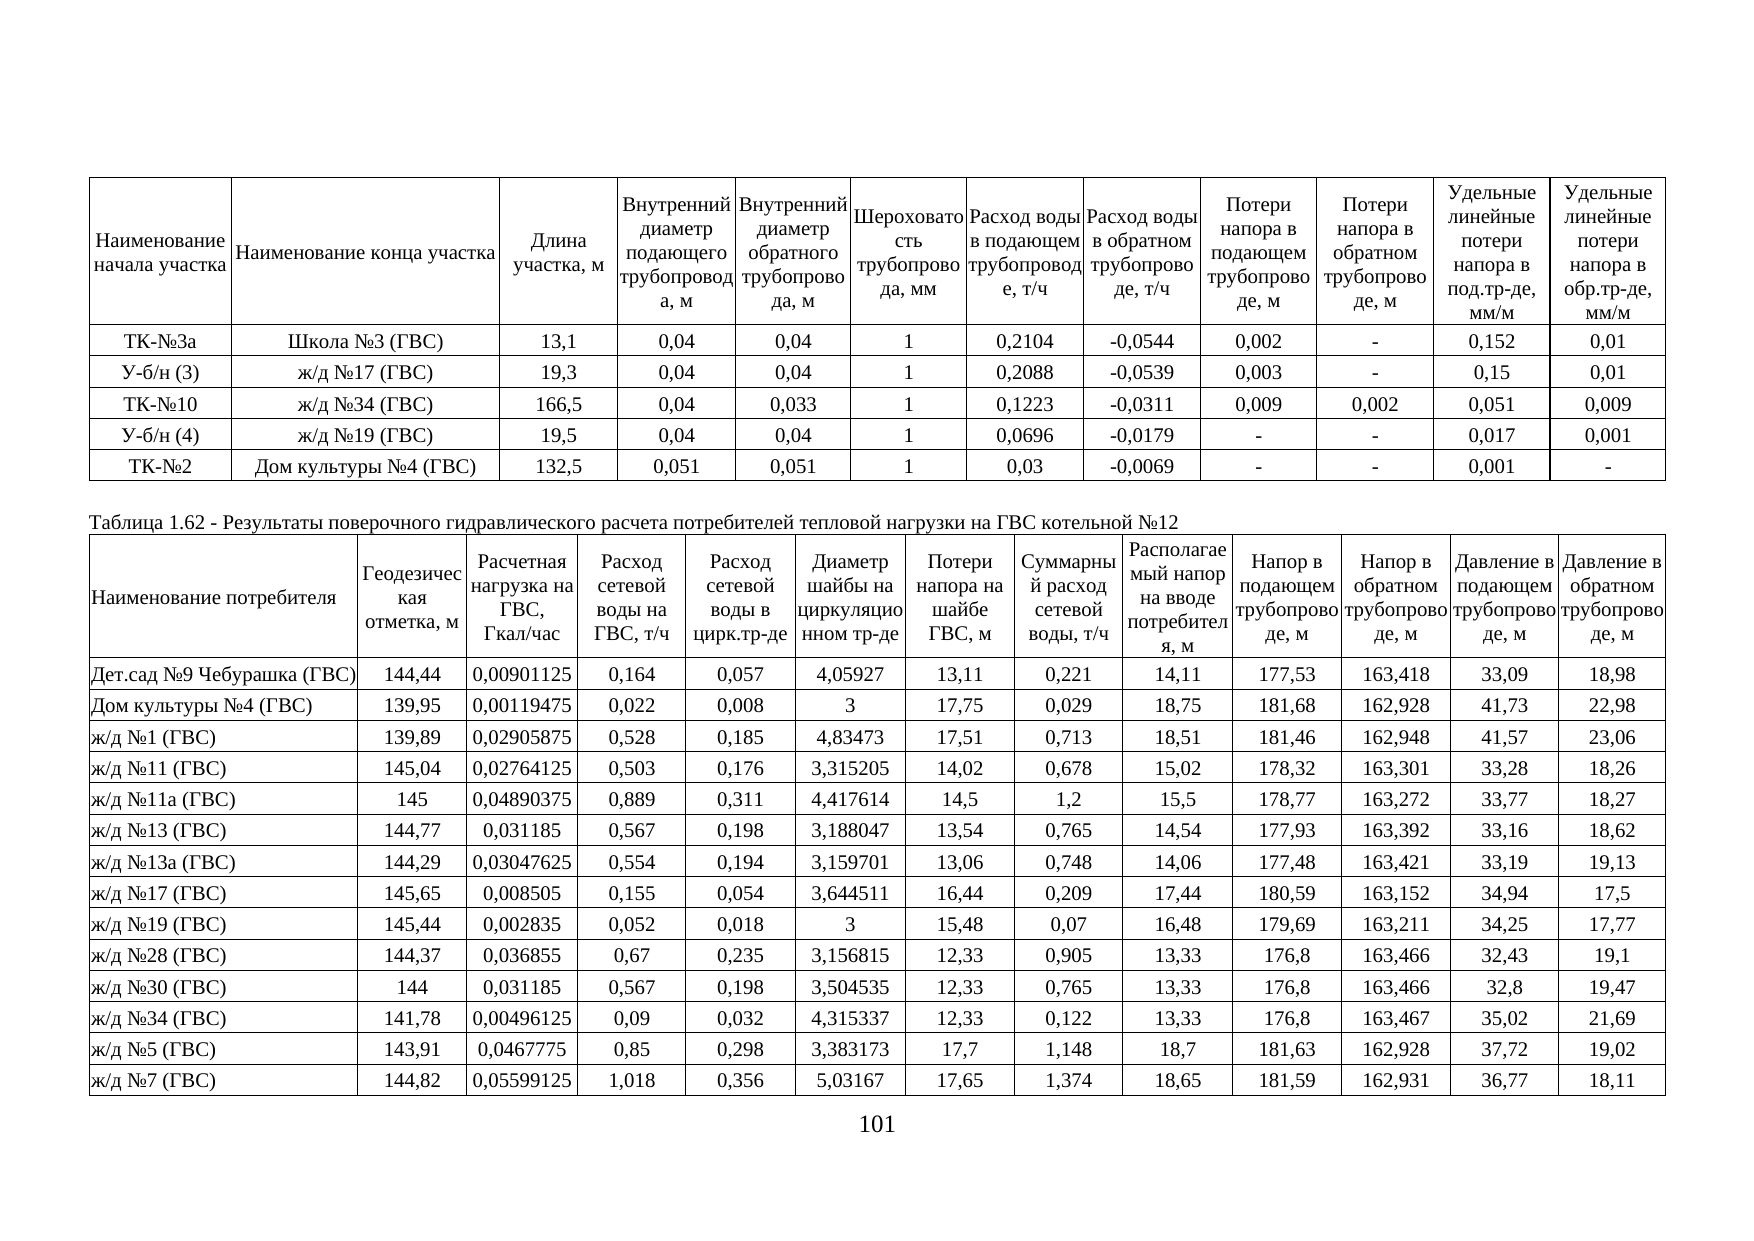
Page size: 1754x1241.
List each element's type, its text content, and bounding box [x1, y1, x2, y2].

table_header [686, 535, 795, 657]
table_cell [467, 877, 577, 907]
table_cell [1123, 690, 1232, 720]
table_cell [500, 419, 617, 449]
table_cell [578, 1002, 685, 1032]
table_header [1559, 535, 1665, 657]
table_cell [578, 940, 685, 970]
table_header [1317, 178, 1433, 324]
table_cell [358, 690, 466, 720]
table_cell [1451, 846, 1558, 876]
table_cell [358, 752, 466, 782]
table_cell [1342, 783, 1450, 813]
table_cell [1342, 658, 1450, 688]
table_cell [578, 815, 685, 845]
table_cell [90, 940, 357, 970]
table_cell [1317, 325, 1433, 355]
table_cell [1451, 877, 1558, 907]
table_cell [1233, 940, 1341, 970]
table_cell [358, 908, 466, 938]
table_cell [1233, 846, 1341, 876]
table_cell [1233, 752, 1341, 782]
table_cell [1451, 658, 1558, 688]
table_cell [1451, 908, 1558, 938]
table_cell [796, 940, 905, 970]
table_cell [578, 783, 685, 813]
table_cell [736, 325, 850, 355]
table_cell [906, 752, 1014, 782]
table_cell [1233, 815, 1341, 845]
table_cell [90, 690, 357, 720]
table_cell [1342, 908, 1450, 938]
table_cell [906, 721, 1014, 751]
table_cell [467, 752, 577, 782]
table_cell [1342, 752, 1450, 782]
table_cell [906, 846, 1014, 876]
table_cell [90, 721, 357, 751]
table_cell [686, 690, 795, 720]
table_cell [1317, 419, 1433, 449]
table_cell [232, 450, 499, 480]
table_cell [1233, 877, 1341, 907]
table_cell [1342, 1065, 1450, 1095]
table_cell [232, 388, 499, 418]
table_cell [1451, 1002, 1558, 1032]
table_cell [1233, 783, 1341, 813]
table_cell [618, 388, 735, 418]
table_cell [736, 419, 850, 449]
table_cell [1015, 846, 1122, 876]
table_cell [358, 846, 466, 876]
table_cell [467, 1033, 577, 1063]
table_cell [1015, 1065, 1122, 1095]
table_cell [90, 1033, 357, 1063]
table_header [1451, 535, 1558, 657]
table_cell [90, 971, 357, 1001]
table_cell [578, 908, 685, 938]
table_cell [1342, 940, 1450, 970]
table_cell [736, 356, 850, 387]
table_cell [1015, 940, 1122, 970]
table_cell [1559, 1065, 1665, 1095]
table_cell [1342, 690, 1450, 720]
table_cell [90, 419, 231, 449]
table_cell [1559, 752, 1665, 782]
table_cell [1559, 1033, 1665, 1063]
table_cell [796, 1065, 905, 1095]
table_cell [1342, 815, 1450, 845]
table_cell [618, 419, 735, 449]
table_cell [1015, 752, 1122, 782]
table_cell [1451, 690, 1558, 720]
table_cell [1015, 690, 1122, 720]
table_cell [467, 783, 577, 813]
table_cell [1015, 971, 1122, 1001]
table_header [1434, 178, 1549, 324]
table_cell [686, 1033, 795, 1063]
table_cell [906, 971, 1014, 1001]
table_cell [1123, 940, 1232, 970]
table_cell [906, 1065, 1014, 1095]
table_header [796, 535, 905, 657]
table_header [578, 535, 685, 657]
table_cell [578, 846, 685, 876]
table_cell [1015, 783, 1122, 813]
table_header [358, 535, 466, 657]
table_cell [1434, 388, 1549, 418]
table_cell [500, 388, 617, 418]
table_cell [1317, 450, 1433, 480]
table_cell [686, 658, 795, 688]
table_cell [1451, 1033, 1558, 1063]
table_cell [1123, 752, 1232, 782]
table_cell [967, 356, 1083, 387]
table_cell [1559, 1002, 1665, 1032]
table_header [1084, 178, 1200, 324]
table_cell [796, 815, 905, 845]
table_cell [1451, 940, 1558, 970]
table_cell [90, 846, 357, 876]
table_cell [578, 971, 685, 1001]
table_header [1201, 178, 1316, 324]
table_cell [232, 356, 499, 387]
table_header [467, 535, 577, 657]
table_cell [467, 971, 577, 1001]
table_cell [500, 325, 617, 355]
text Таблица . - Результаты поверочного гидравлического расчета потребителей тепловой нагрузки на ГВС котельной №12 [89, 510, 1665, 534]
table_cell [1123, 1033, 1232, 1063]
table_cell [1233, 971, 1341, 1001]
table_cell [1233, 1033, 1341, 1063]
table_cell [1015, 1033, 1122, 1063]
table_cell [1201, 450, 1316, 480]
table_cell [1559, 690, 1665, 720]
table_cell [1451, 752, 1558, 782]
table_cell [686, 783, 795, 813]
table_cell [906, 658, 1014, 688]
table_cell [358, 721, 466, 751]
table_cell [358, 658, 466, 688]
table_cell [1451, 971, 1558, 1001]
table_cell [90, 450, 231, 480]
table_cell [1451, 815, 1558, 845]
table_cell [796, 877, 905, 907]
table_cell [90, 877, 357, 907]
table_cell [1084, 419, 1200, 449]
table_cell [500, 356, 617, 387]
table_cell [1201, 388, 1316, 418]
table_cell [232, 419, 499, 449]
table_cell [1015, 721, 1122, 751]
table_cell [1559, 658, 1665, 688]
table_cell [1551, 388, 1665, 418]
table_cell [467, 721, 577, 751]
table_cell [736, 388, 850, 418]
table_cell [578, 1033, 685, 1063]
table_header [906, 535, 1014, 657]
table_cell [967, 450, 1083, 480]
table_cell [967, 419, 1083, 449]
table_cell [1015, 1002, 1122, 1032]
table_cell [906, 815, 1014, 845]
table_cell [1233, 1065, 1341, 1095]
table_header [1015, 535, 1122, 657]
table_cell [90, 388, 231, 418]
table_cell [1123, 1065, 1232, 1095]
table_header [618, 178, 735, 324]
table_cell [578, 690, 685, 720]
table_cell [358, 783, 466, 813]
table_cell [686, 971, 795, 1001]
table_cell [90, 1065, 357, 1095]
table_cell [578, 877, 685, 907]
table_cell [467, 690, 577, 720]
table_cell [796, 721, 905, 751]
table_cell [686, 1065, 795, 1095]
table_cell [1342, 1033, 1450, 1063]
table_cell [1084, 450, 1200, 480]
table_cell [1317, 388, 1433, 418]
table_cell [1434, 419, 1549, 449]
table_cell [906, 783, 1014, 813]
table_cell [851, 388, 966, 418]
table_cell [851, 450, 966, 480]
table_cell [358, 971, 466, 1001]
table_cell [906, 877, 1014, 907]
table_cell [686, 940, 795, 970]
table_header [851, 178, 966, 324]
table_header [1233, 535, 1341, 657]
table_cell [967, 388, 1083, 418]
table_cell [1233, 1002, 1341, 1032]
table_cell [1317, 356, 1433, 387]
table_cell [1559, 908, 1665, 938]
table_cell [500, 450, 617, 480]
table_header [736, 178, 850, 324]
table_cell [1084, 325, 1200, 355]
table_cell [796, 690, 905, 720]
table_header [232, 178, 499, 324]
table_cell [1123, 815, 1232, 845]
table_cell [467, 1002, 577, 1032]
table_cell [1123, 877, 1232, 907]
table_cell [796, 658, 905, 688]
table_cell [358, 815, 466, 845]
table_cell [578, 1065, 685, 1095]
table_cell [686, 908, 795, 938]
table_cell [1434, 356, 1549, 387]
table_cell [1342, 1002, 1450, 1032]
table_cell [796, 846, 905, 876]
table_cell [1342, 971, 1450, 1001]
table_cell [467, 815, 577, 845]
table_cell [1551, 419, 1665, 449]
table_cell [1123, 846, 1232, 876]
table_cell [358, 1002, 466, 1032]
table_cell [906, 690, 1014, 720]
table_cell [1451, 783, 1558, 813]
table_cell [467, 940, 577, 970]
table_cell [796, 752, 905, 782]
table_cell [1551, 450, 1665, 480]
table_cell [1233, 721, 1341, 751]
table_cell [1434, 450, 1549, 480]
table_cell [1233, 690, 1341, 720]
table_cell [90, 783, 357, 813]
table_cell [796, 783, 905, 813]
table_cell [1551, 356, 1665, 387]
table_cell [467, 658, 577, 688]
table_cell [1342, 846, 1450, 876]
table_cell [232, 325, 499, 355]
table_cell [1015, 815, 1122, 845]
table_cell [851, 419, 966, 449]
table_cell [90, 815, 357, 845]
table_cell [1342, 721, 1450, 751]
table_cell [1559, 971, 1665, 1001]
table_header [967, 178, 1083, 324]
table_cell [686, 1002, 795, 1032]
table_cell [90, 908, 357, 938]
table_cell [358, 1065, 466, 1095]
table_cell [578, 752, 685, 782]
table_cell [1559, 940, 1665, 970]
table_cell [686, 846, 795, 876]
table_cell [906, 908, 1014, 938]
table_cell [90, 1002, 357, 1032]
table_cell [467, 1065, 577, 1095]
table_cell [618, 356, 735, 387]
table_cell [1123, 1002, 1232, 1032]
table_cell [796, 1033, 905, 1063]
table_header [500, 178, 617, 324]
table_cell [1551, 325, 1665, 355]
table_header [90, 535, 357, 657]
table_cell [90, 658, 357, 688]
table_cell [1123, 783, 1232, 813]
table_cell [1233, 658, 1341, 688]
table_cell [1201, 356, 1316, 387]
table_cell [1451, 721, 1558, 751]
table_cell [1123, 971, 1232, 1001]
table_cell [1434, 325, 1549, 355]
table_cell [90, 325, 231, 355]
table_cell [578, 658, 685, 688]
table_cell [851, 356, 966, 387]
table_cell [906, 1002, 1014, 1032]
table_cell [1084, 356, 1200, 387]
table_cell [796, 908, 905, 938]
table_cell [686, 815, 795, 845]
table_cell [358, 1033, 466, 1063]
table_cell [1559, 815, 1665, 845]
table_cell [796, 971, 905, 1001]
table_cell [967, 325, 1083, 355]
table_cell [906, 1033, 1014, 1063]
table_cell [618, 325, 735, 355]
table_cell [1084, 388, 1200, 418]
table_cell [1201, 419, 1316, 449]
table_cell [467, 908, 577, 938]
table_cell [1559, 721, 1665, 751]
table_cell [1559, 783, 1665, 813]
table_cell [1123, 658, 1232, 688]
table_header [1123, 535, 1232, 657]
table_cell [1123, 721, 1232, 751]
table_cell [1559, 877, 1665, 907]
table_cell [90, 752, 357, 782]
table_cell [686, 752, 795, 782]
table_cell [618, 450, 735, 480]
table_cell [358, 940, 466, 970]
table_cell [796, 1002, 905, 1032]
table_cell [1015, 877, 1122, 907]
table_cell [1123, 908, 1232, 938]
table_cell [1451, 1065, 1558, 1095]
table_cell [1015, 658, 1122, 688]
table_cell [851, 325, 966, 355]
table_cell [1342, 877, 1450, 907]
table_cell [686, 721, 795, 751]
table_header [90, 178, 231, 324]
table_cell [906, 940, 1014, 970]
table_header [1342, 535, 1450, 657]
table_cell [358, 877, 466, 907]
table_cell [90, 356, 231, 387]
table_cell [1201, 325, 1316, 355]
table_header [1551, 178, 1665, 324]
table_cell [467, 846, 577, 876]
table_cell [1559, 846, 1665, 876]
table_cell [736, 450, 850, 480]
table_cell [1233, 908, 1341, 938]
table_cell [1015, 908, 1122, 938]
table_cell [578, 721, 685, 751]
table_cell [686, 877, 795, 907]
